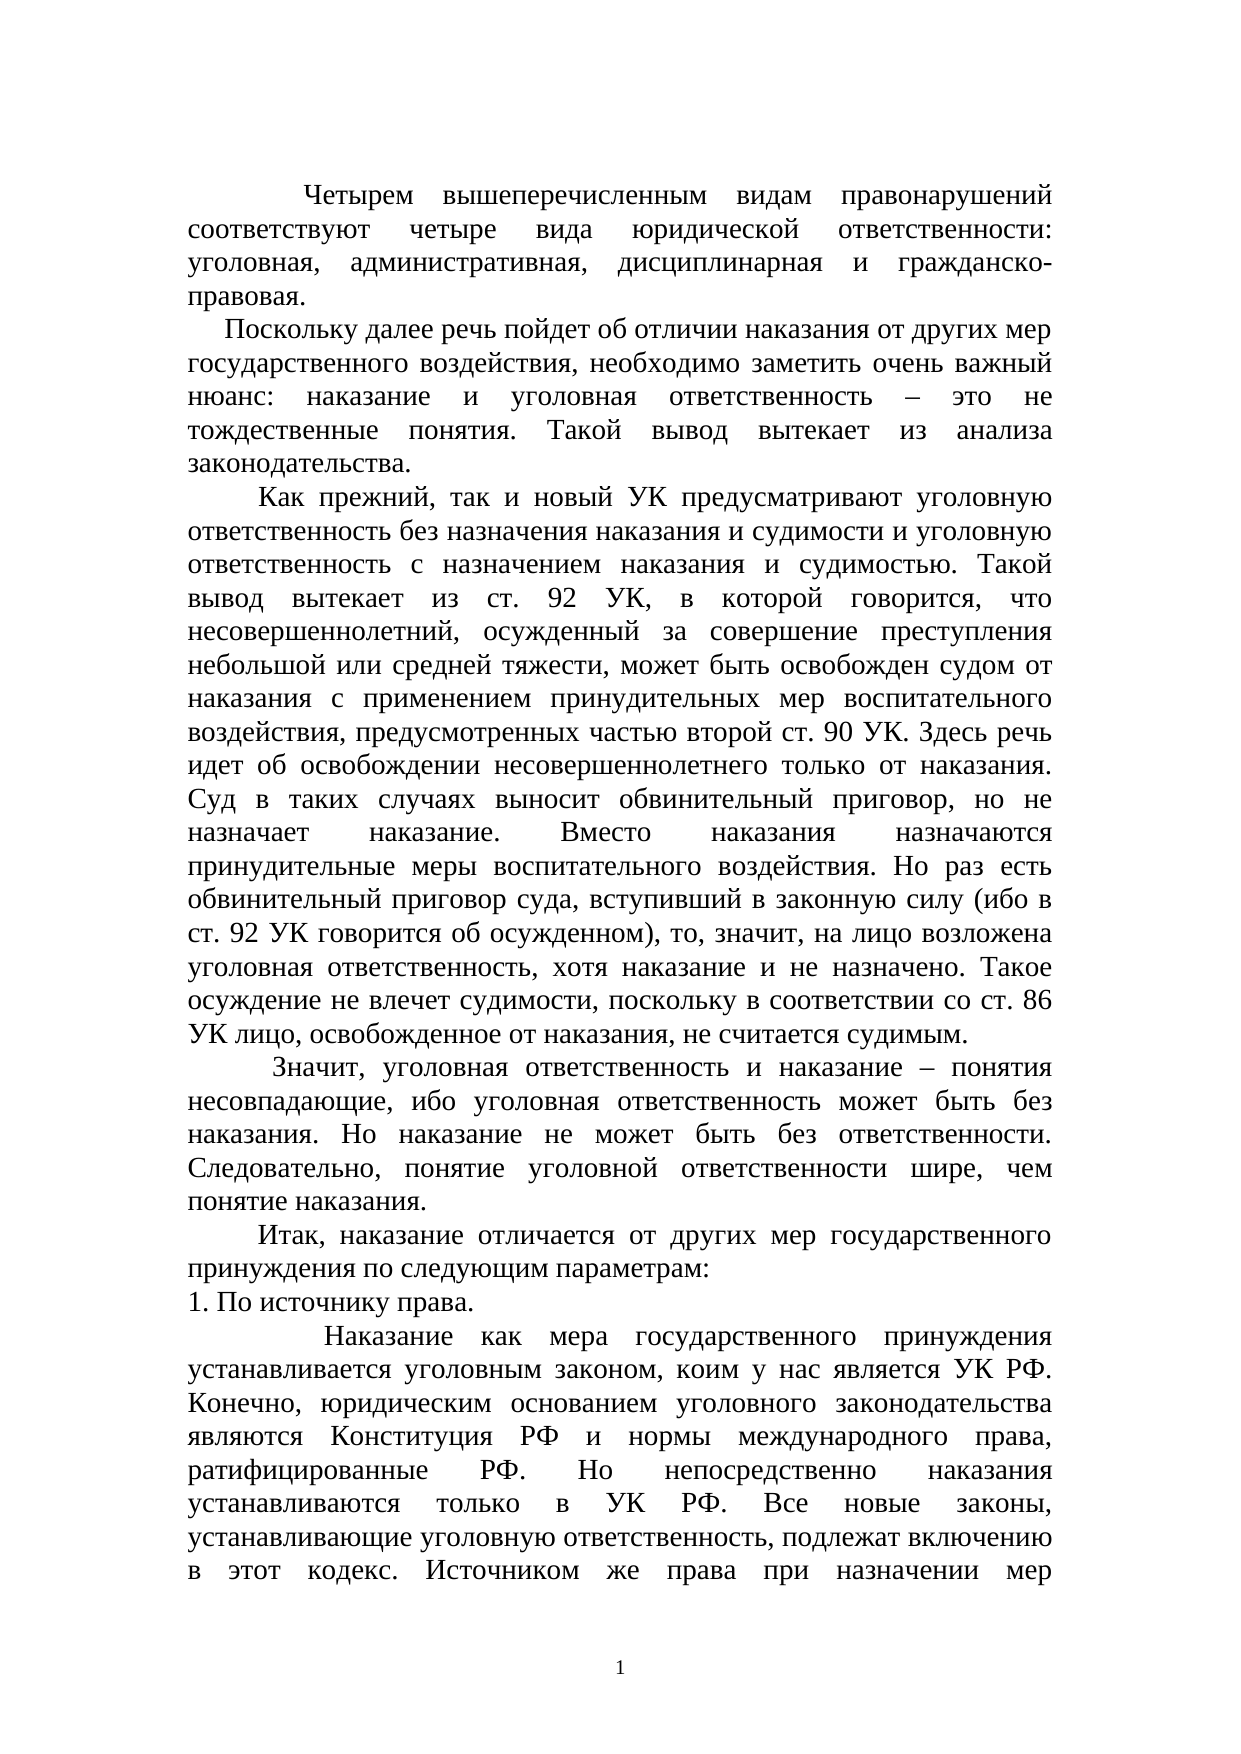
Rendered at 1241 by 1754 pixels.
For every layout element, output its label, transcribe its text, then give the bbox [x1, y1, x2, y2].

text 1. По источнику права. [187, 1284, 1053, 1318]
text Значит, уголовная ответственность и наказание – понятия несовпадающие, ибо уголовная ответственность может быть без наказания. Но наказание не может быть без ответственности. Следовательно, понятие уголовной ответственности шире, чем понятие наказания. [187, 1049, 1053, 1217]
text Итак, наказание отличается от других мер государственного принуждения по следующим параметрам: [187, 1217, 1053, 1284]
text Четырем вышеперечисленным видам правонарушений соответствуют четыре вида юридической ответственности: уголовная, административная, дисциплинарная и гражданско-правовая. [187, 177, 1053, 311]
text Поскольку далее речь пойдет об отличии наказания от других мер государственного воздействия, необходимо заметить очень важный нюанс: наказание и уголовная ответственность – это не тождественные понятия. Такой вывод вытекает из анализа законодательства. [187, 311, 1053, 479]
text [187, 1318, 1053, 1586]
text Как прежний, так и новый УК предусматривают уголовную ответственность без назначения наказания и судимости и уголовную ответственность с назначением наказания и судимостью. Такой вывод вытекает из ст. 92 УК, в которой говорится, что несовершеннолетний, осужденный за совершение преступления небольшой или средней тяжести, может быть освобожден судом от наказания с применением принудительных мер воспитательного воздействия, предусмотренных частью второй ст. 90 УК. Здесь речь идет об освобождении несовершеннолетнего только от наказания. Суд в таких случаях выносит обвинительный приговор, но не назначает наказание. Вместо наказания назначаются принудительные меры воспитательного воздействия. Но раз есть обвинительный приговор суда, вступивший в законную силу (ибо в ст. 92 УК говорится об осужденном), то, значит, на лицо возложена уголовная ответственность, хотя наказание и не назначено. Такое осуждение не влечет судимости, поскольку в соответствии со ст. 86 УК лицо, освобожденное от наказания, не считается судимым. [187, 479, 1053, 1049]
